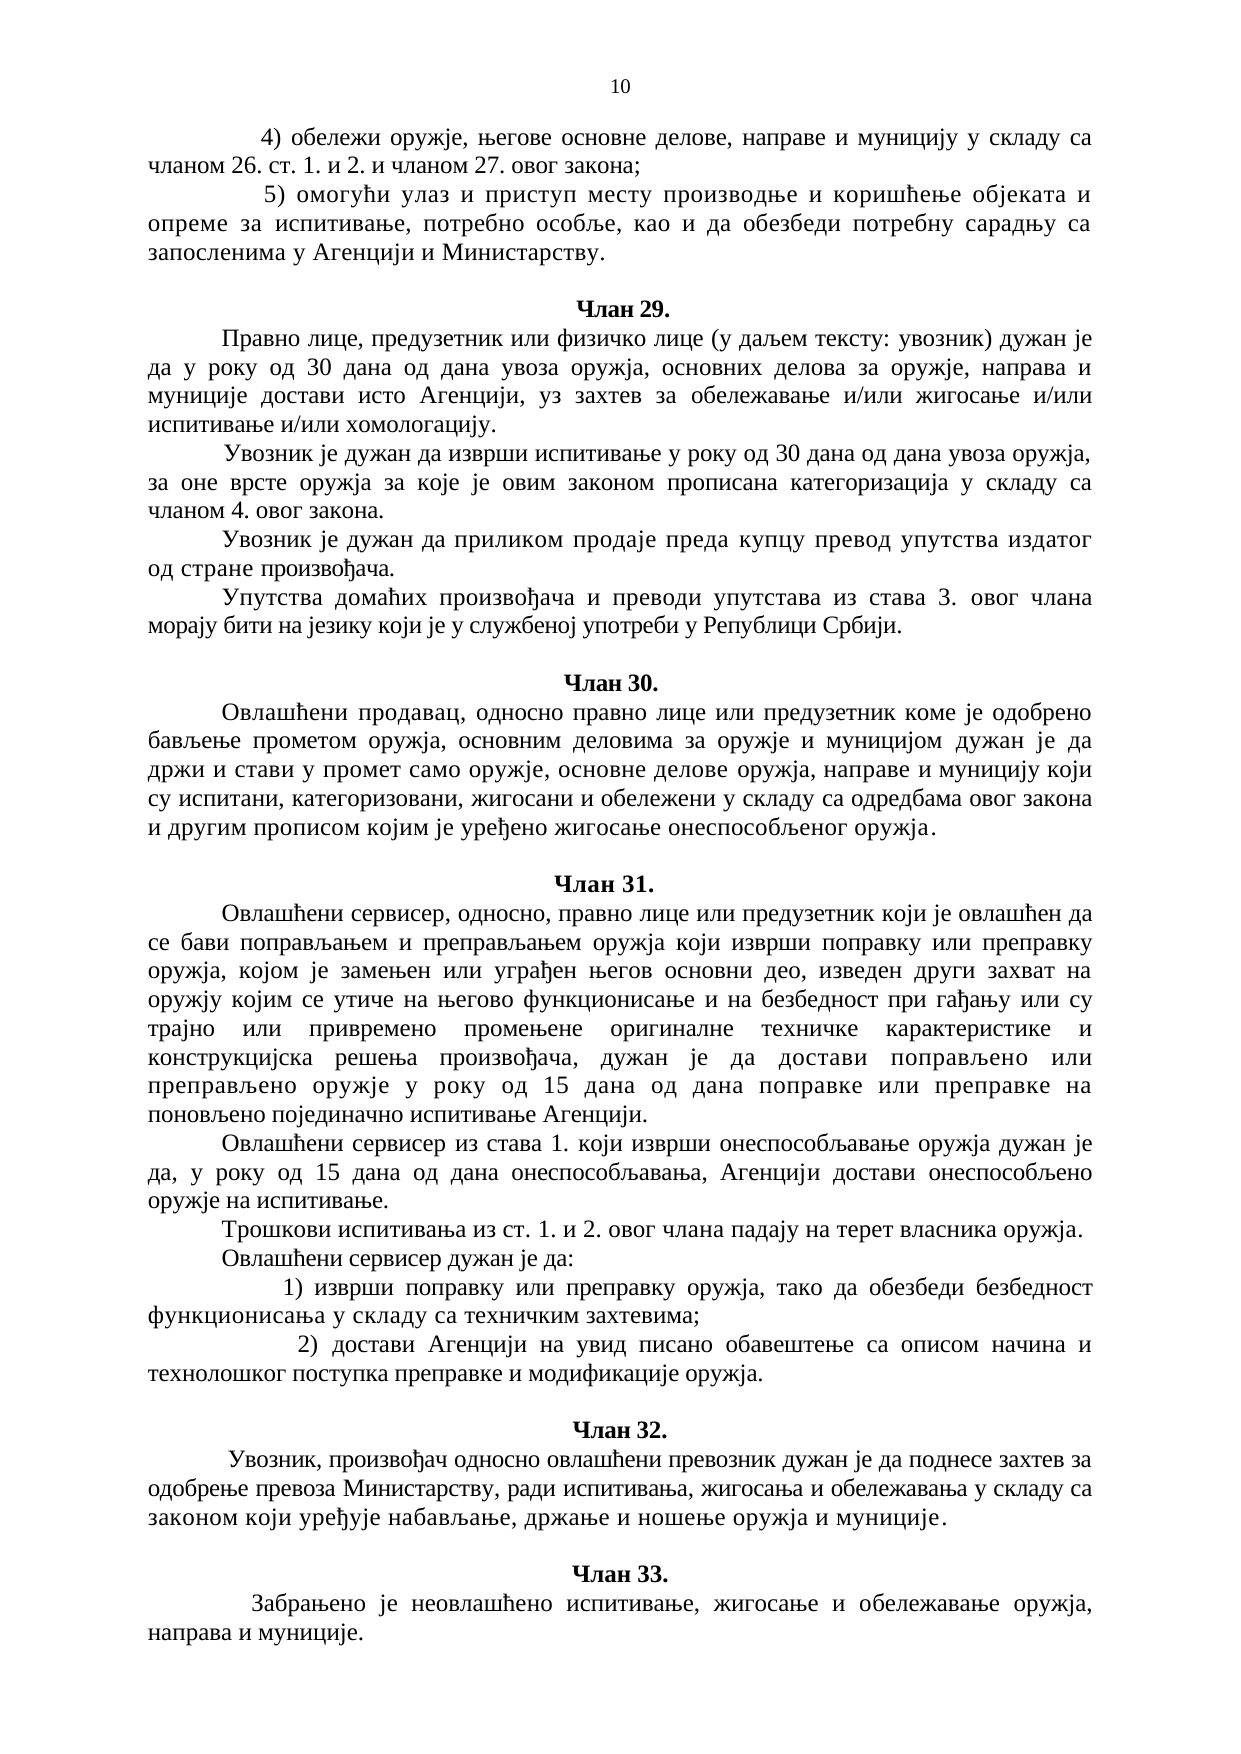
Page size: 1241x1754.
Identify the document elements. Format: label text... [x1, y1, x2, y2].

text Члан 33. [148, 1559, 1093, 1588]
text 1) изврши поправку или преправку оружја, тако да обезбеди безбедност функционисања у складу са техничким захтевима; [148, 1272, 1093, 1329]
text Правно лице, предузетник или физичко лице (у даљем тексту: увозник) дужан је да у року од 30 дана од дана увоза оружја, основних делова за оружје, направа и муниције достави исто Агенцији, уз захтев за обележавање и/или жигосање и/или испитивање и/или хомологацију. [148, 323, 1093, 438]
text 4) обележи оружје, његове основне делове, направе и муницију у складу са чланом 26. ст. 1. и 2. и чланом 27. овог закона; [148, 122, 1093, 179]
text Члан 30. [148, 668, 1093, 697]
text Забрањено је неовлашћено испитивање, жигосање и обележавање оружја, направа и муниције. [148, 1588, 1093, 1646]
text Овлашћени сервисер, односно, правно лице или предузетник који је овлашћен да се бави поправљањем и преправљањем оружја који изврши поправку или преправку оружја, којом је замењен или уграђен његов основни део, изведен други захват на оружју којим се утиче на његово функционисање и на безбедност при гађању или су трајно или привремено промењене оригиналне техничке карактеристике и конструкцијска решења произвођача, дужан је да достави поправљено или преправљено оружје у року од 15 дана од дана поправке или преправке на поновљено појединачно испитивање Агенцији. [148, 898, 1093, 1128]
text Овлашћени продавац, односно правно лице или предузетник коме је одобрено бављење прометом оружја, основним деловима за оружје и муницијом дужан је да држи и стави у промет само оружје, основне делове оружја, направе и муницију који су испитани, категоризовани, жигосани и обележени у складу са одредбама овог закона и другим прописом којим је уређено жигосање онеспособљеног оружја. [148, 697, 1093, 841]
text Овлашћени сервисер дужан је да: [148, 1243, 1093, 1272]
text Увозник је дужан да изврши испитивање у року од 30 дана од дана увоза оружја, за оне врсте оружја за које је овим законом прописана категоризација у складу са чланом 4. овог закона. [148, 438, 1093, 524]
text Увозник, произвођач односно овлашћени превозник дужан је да поднесе захтев за одобрење превоза Министарству, ради испитивања, жигосања и обележавања у складу са законом који уређује набављање, држање и ношење оружја и муниције. [148, 1444, 1093, 1531]
text Трошкови испитивања из ст. 1. и 2. овог члана падају на терет власника оружја. [148, 1214, 1093, 1243]
text Овлашћени сервисер из става 1. који изврши онеспособљавање оружја дужан је да, у року од 15 дана од дана онеспособљавања, Агенцији достави онеспособљено оружје на испитивање. [148, 1128, 1093, 1214]
text Члан 31. [148, 869, 1093, 898]
text 5) омогући улаз и приступ месту производње и коришћење објеката и опреме за испитивање, потребно особље, као и да обезбеди потребну сарадњу са запосленима у Агенцији и Министарству. [148, 179, 1093, 266]
text 2) достави Агенцији на увид писано обавештење са описом начина и технолошког поступка преправке и модификације оружја. [148, 1329, 1093, 1387]
text Упутства домаћих произвођача и преводи упутстава из става 3. овог члана морају бити на језику који је у службеној употреби у Републици Србији. [148, 582, 1093, 639]
text Члан 29. [148, 294, 1093, 323]
text Увозник је дужан да приликом продаје преда купцу превод упутства издатог од стране произвођача. [148, 524, 1093, 582]
text Члан 32. [148, 1416, 1093, 1444]
